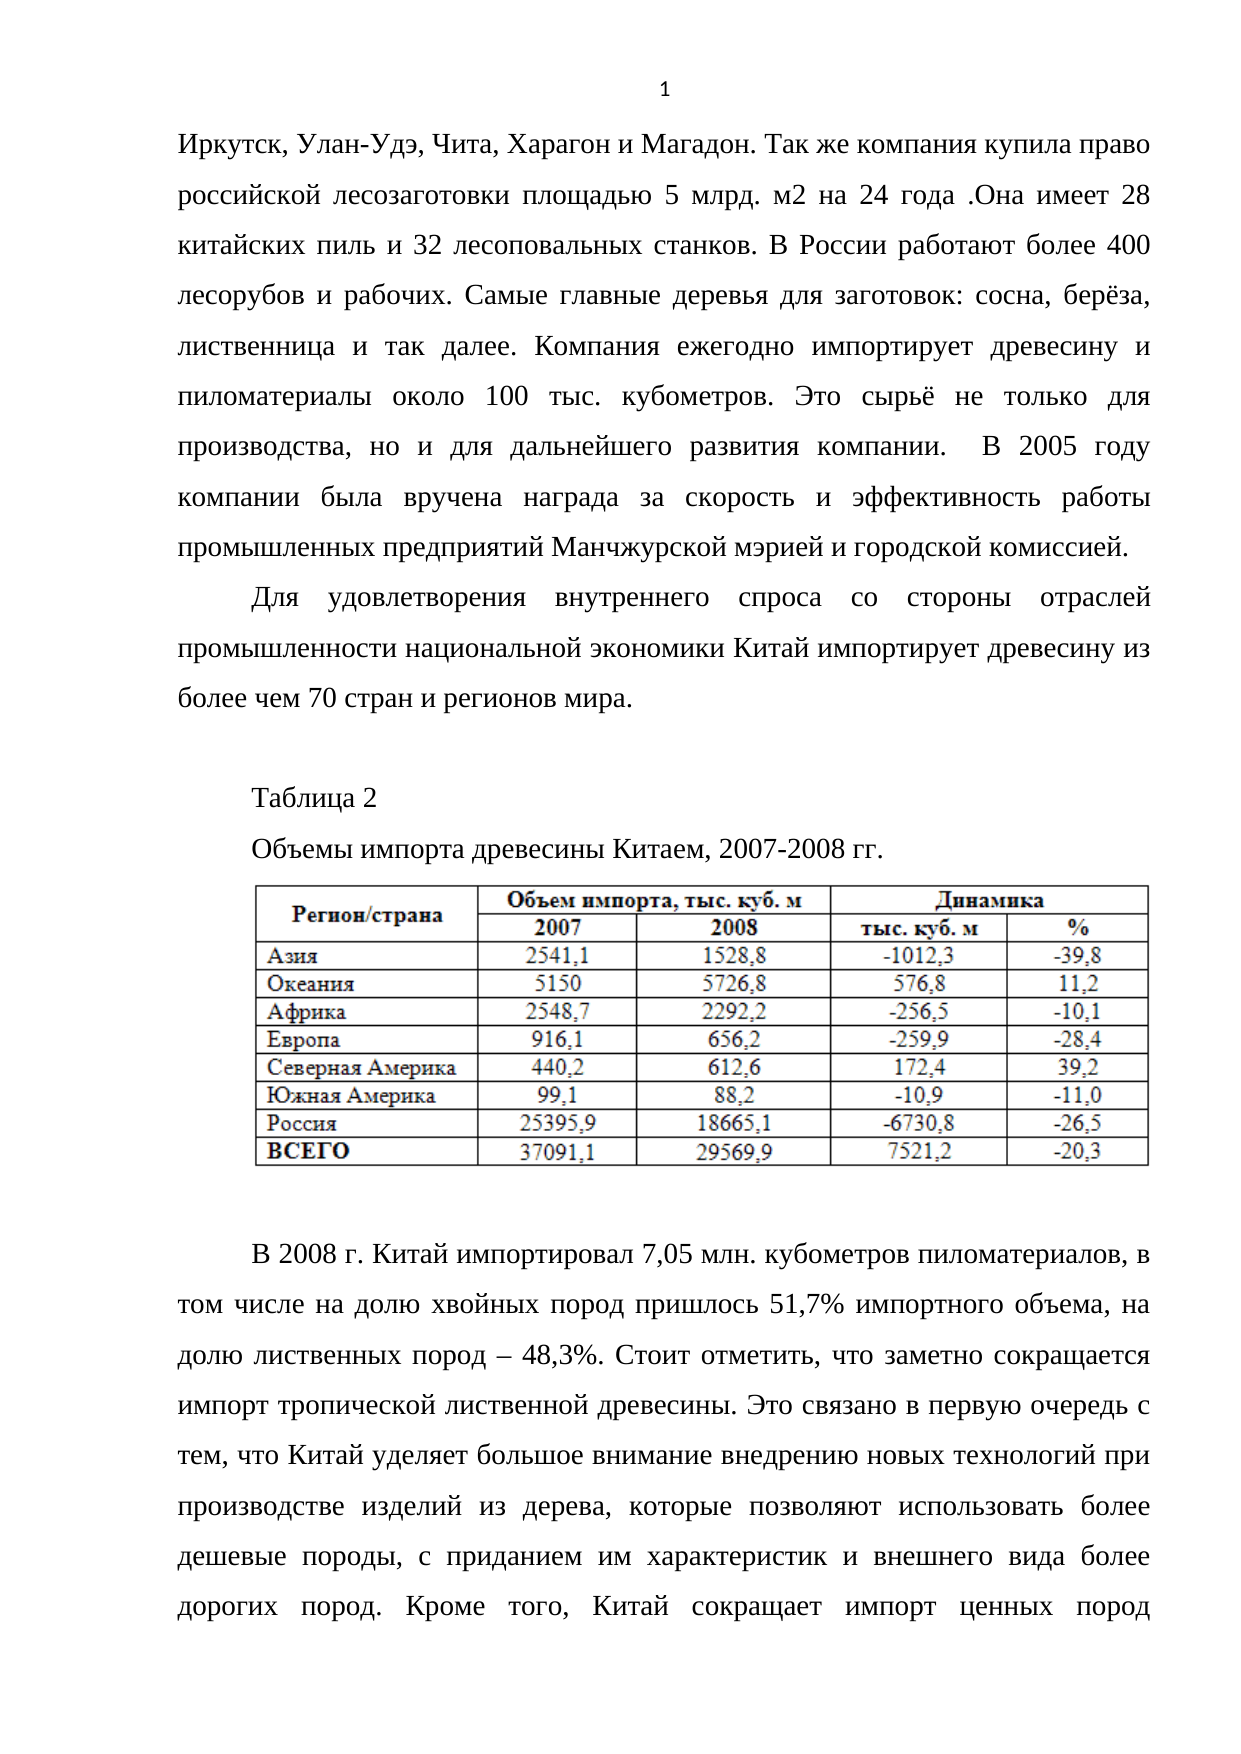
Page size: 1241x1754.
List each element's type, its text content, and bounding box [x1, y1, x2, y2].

text Таблица 2 [177, 781, 1152, 814]
text Для удовлетворения внутреннего спроса со стороны отраслей промышленности национальной экономики Китай импортирует древесину из более чем 70 стран и регионов мира. [177, 579, 1152, 713]
picture [251, 881, 1155, 1172]
text Объемы импорта древесины Китаем, 2007-2008 гг. [177, 831, 1152, 864]
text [177, 1236, 1152, 1622]
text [177, 127, 1152, 563]
